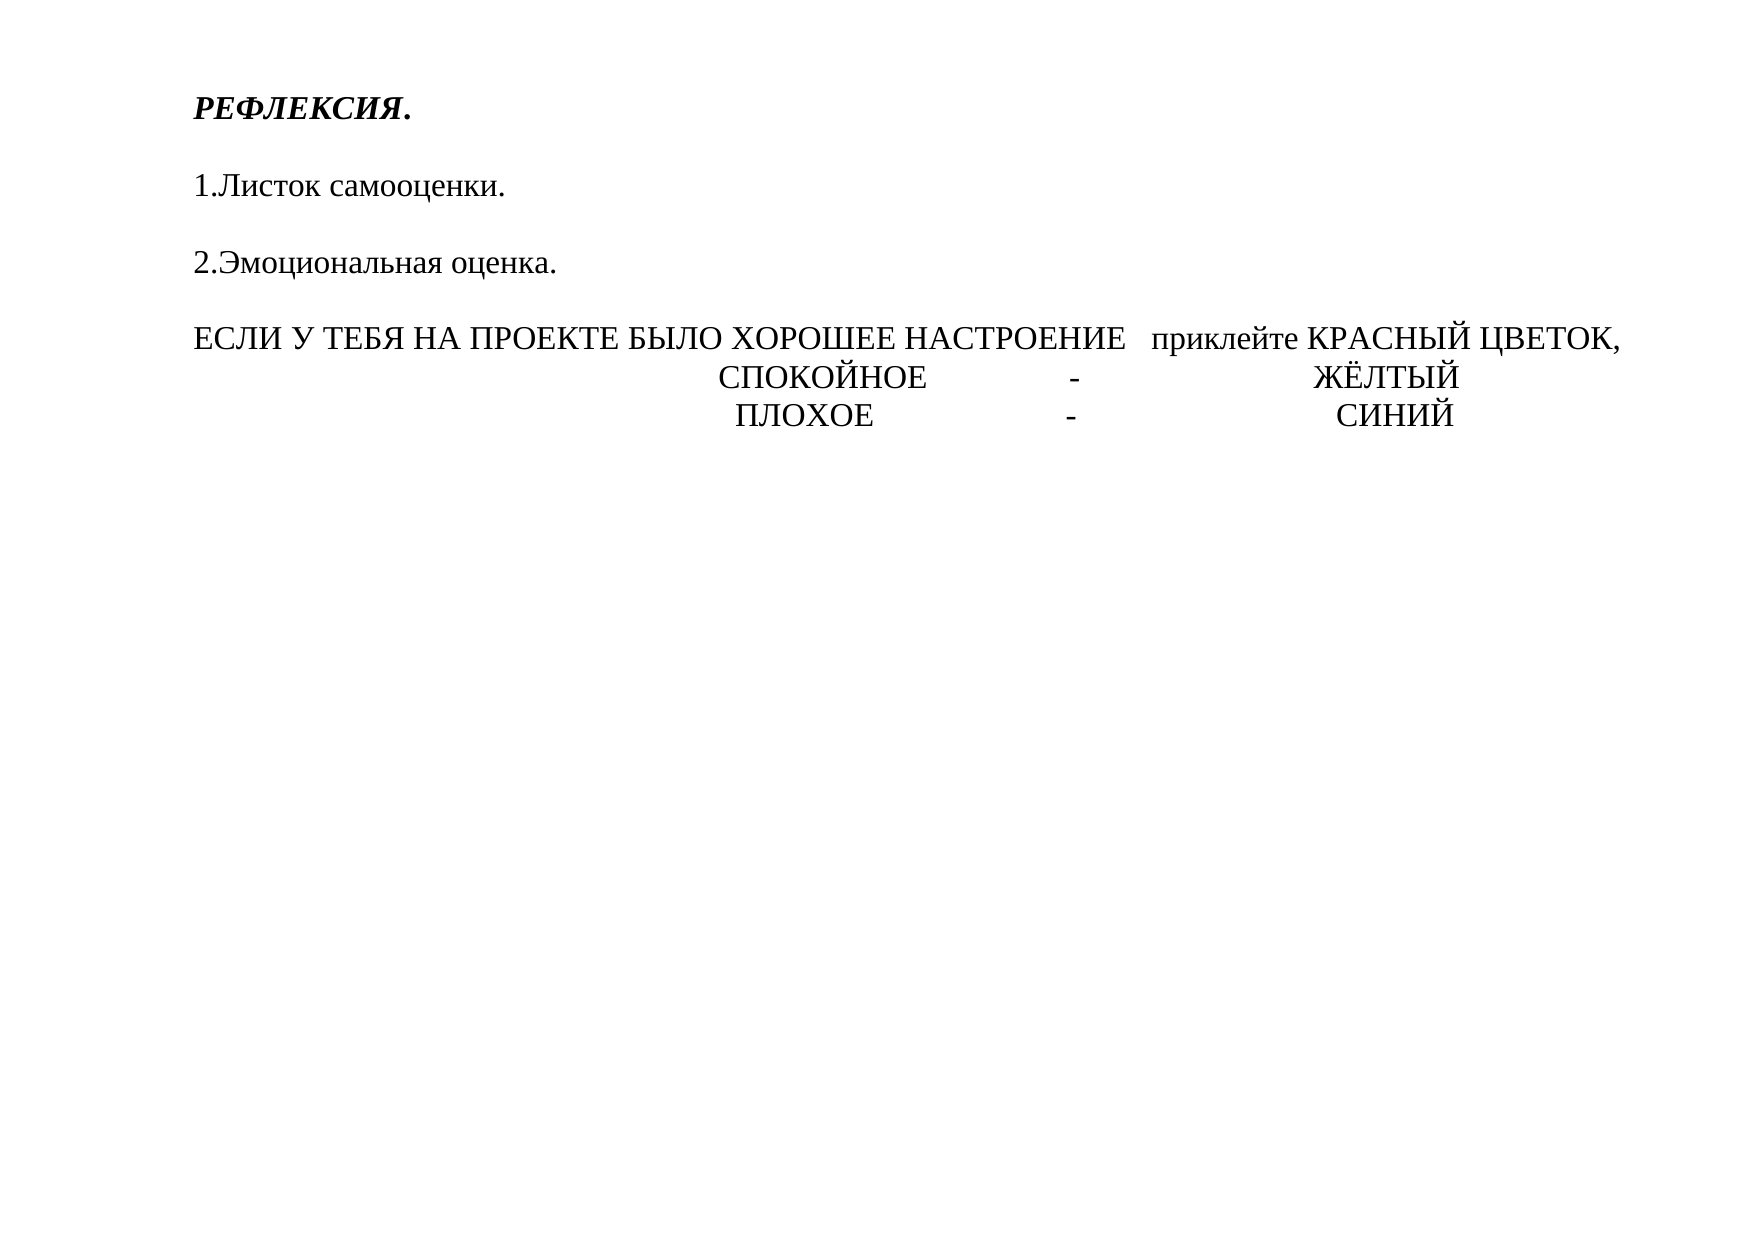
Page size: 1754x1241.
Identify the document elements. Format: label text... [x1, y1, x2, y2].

text ЕСЛИ У ТЕБЯ НА ПРОЕКТЕ БЫЛО ХОРОШЕЕ НАСТРОЕНИЕ приклейте КРАСНЫЙ ЦВЕТОК, [193, 319, 1636, 357]
text РЕФЛЕКСИЯ. [193, 89, 1636, 127]
text ПЛОХОЕ - СИНИЙ [193, 395, 1636, 434]
text 2.Эмоциональная оценка. [193, 242, 1636, 280]
text СПОКОЙНОЕ - ЖЁЛТЫЙ [193, 357, 1636, 395]
text 1.Листок самооценки. [193, 165, 1636, 204]
